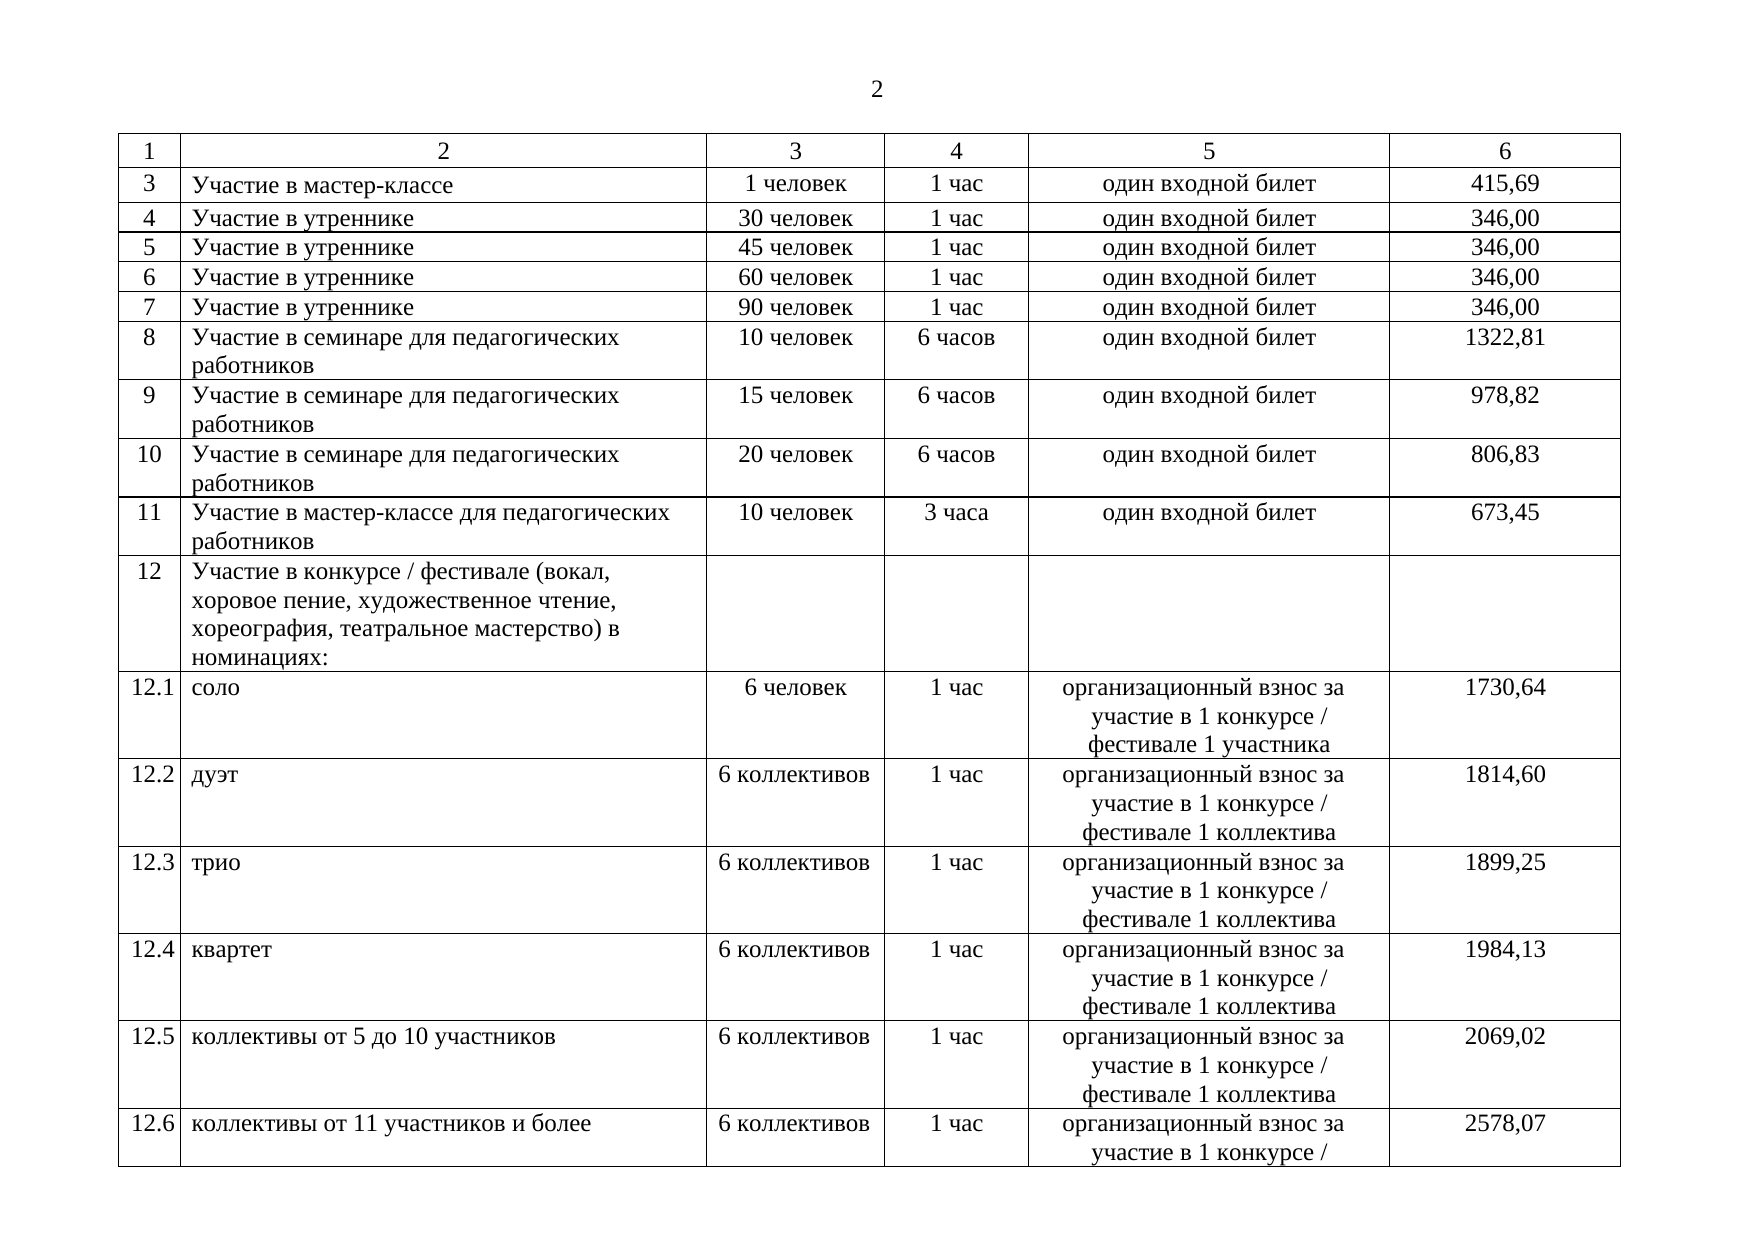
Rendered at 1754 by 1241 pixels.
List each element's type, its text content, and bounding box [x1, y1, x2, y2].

table_cell 1 час [885, 759, 1028, 846]
table_cell один входной билет [1029, 498, 1389, 555]
table_cell 6 часов [885, 439, 1028, 496]
table_cell 11 [119, 498, 180, 555]
table_cell 1 час [885, 203, 1028, 231]
table_cell Участие в утреннике [181, 292, 706, 321]
table_cell 1 [119, 134, 180, 167]
table_cell 20 человек [707, 439, 884, 496]
table_cell дуэт [181, 759, 706, 846]
table_cell организационный взнос за участие в 1 конкурсе / фестивале 1 коллектива [1029, 847, 1389, 933]
table_cell 6 человек [707, 672, 884, 758]
table_cell 6 коллективов [707, 934, 884, 1020]
table_cell 12.6 [119, 1109, 180, 1166]
table_cell 6 часов [885, 380, 1028, 438]
table_cell 2578,07 [1390, 1109, 1620, 1166]
table_cell 15 человек [707, 380, 884, 438]
table_cell 1 час [885, 934, 1028, 1020]
table_cell 12.2 [119, 759, 180, 846]
table_cell 6 коллективов [707, 759, 884, 846]
table_cell Участие в мастер-классе для педагогических работников [181, 498, 706, 555]
table_cell [885, 556, 1028, 671]
table_cell 1 час [885, 672, 1028, 758]
table_cell 673,45 [1390, 498, 1620, 555]
table_cell 806,83 [1390, 439, 1620, 496]
table_cell 6 коллективов [707, 847, 884, 933]
table_cell 1 час [885, 262, 1028, 291]
table_cell один входной билет [1029, 292, 1389, 321]
table_cell один входной билет [1029, 380, 1389, 438]
table_cell один входной билет [1029, 262, 1389, 291]
table_cell 12.3 [119, 847, 180, 933]
table_cell Участие в утреннике [181, 233, 706, 261]
table_cell 1 час [885, 292, 1028, 321]
table_cell организационный взнос за участие в 1 конкурсе / фестивале 1 коллектива [1029, 759, 1389, 846]
table_cell Участие в утреннике [181, 203, 706, 231]
table_cell [1390, 556, 1620, 671]
table_cell один входной билет [1029, 322, 1389, 379]
table_cell Участие в семинаре для педагогических работников [181, 380, 706, 438]
table_cell 1 час [885, 233, 1028, 261]
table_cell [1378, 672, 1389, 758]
table_cell 2069,02 [1390, 1021, 1620, 1107]
table_cell 1814,60 [1390, 759, 1620, 846]
table_cell 12 [119, 556, 180, 671]
table_cell 4 [885, 134, 1028, 167]
table_cell один входной билет [1029, 233, 1389, 261]
table_cell 415,69 [1390, 168, 1620, 202]
table_cell 3 часа [885, 498, 1028, 555]
table_cell Участие в семинаре для педагогических работников [181, 322, 706, 379]
table_cell Участие в мастер-классе [181, 168, 706, 202]
table_cell 8 [119, 322, 180, 379]
table_cell 9 [119, 380, 180, 438]
table_cell 1 час [885, 168, 1028, 202]
table_cell Участие в утреннике [181, 262, 706, 291]
table_cell 10 [119, 439, 180, 496]
table_cell 12.4 [119, 934, 180, 1020]
table_cell один входной билет [1029, 168, 1389, 202]
table_cell 1899,25 [1390, 847, 1620, 933]
table_cell Участие в конкурсе / фестивале (вокал, хоровое пение, художественное чтение, хореография, театральное мастерство) в номинациях: [181, 556, 706, 671]
table_cell квартет [181, 934, 706, 1020]
table_cell 10 человек [707, 322, 884, 379]
table_cell 978,82 [1390, 380, 1620, 438]
table_cell [707, 556, 884, 671]
table_cell 1984,13 [1390, 934, 1620, 1020]
table_cell 6 коллективов [707, 1109, 884, 1166]
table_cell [1029, 1109, 1389, 1166]
table_cell 2 [181, 134, 706, 167]
table_cell 3 [707, 134, 884, 167]
table_cell 6 [1390, 134, 1620, 167]
table_cell трио [181, 847, 706, 933]
table_cell Участие в семинаре для педагогических работников [181, 439, 706, 496]
table_cell 1 час [885, 847, 1028, 933]
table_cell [181, 1109, 706, 1166]
table_cell один входной билет [1029, 439, 1389, 496]
table_cell 1 час [885, 1109, 1028, 1166]
table_cell 1 час [885, 1021, 1028, 1107]
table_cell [1029, 1021, 1389, 1107]
table_cell 6 коллективов [707, 1021, 884, 1107]
table_cell коллективы от 5 до 10 участников [181, 1021, 706, 1107]
table_cell [1029, 556, 1389, 671]
table_cell один входной билет [1029, 203, 1389, 231]
table_cell 6 часов [885, 322, 1028, 379]
table_cell 12.5 [119, 1021, 180, 1107]
table_cell организационный взнос за участие в 1 конкурсе / фестивале 1 коллектива [1029, 934, 1389, 1020]
table_cell 12.1 [119, 672, 180, 758]
table_cell 1 человек [707, 168, 884, 202]
table_cell соло [181, 672, 706, 758]
table_cell 1322,81 [1390, 322, 1620, 379]
table_cell 10 человек [707, 498, 884, 555]
table_cell 3 [119, 168, 180, 202]
table_cell 5 [1029, 134, 1389, 167]
table_cell 1730,64 [1390, 672, 1620, 758]
